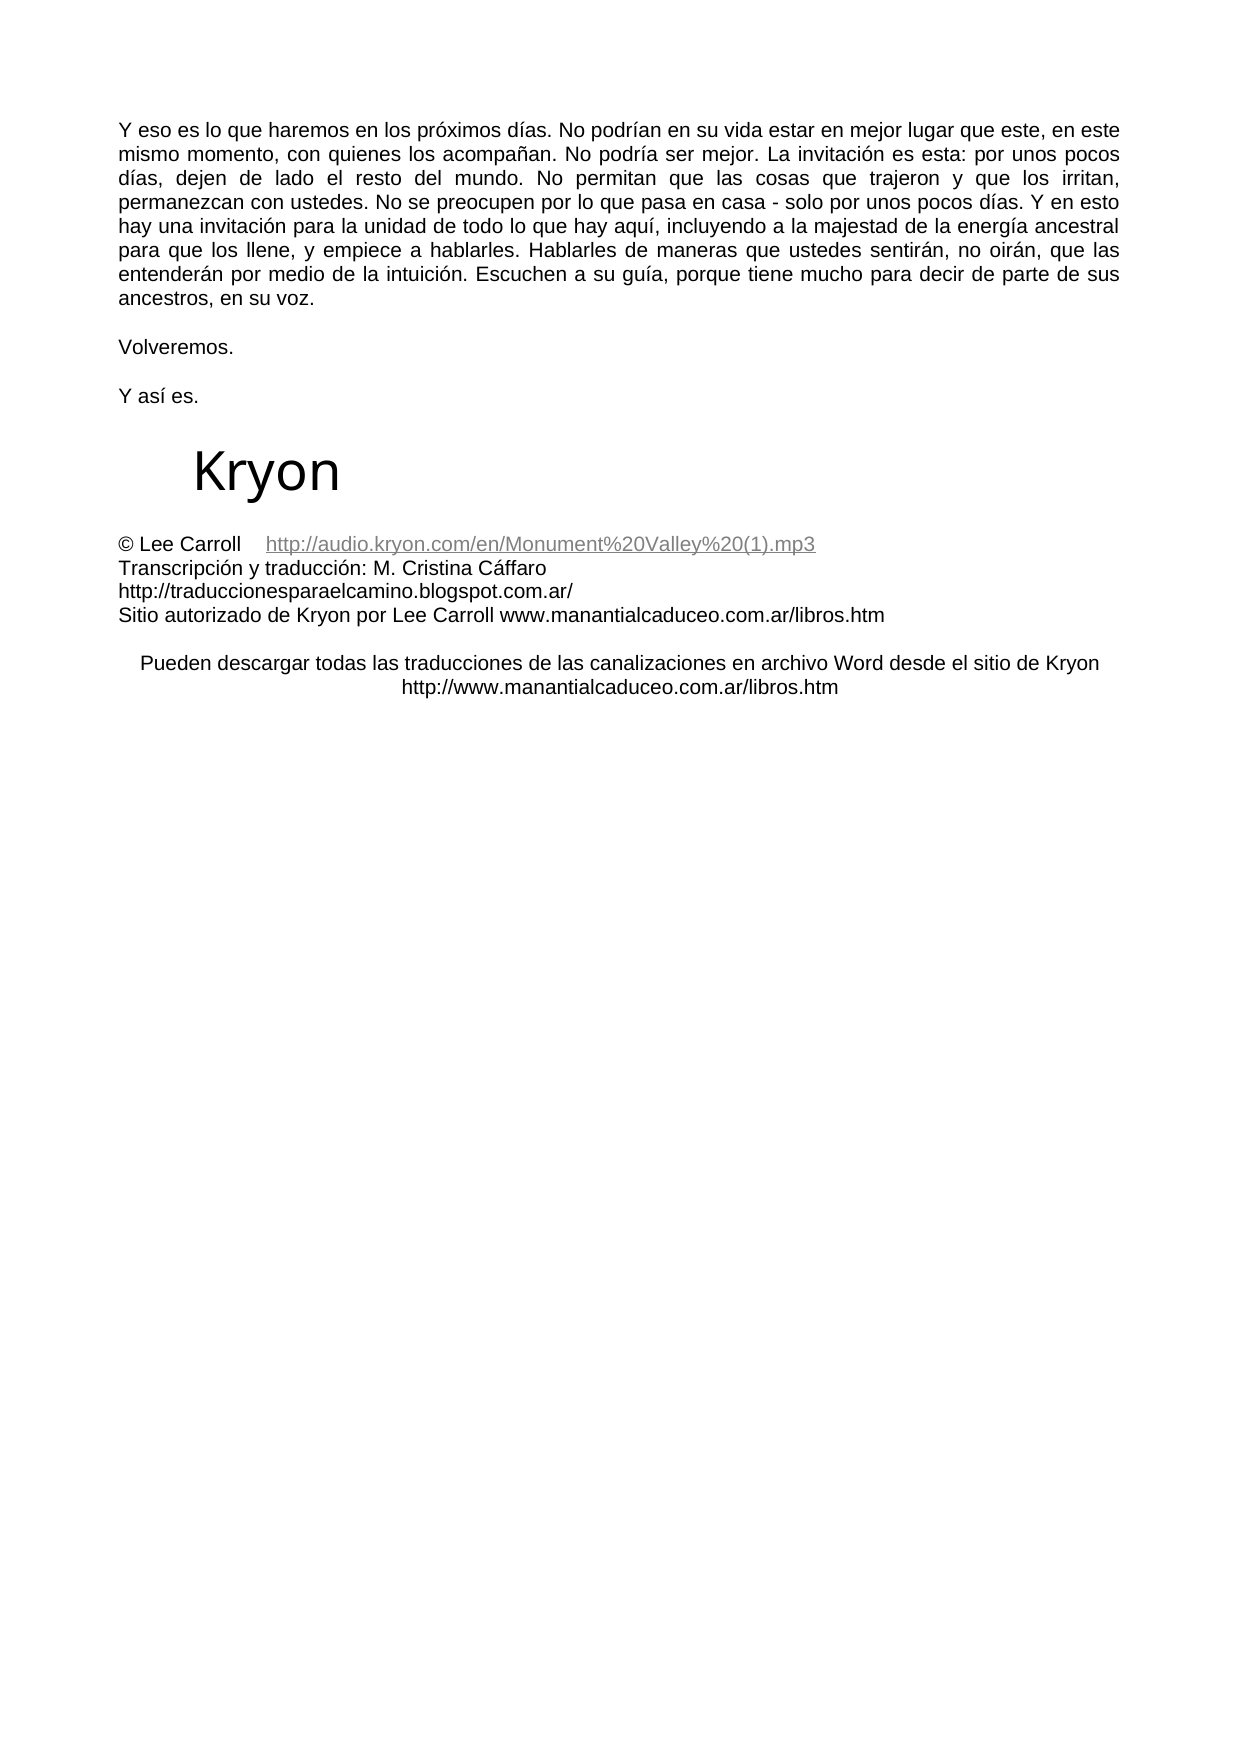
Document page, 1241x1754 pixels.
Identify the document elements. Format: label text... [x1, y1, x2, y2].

text Y así es. [118, 384, 1122, 408]
text © Lee Carroll http://audio.kryon.com/en/Monument%20Valley%20(1).mp3 [118, 531, 1122, 555]
text Pueden descargar todas las traducciones de las canalizaciones en archivo Word desde el sitio de Kryon http://www.manantialcaduceo.com.ar/libros.htm [118, 651, 1122, 699]
text Transcripción y traducción: M. Cristina Cáffaro http://traduccionesparaelcamino.blogspot.com.ar/ Sitio autorizado de Kryon por Lee Carroll www.manantialcaduceo.com.ar/libros.htm [118, 555, 1122, 627]
text Y eso es lo que haremos en los próximos días. No podrían en su vida estar en mejor lugar que este, en este mismo momento, con quienes los acompañan. No podría ser mejor. La invitación es esta: por unos pocos días, dejen de lado el resto del mundo. No permitan que las cosas que trajeron y que los irritan, permanezcan con ustedes. No se preocupen por lo que pasa en casa - solo por unos pocos días. Y en esto hay una invitación para la unidad de todo lo que hay aquí, incluyendo a la majestad de la energía ancestral para que los llene, y empiece a hablarles. Hablarles de maneras que ustedes sentirán, no oirán, que las entenderán por medio de la intuición. Escuchen a su guía, porque tiene mucho para decir de parte de sus ancestros, en su voz. [118, 118, 1122, 310]
text Kryon [118, 433, 1122, 506]
text Volveremos. [118, 335, 1122, 359]
